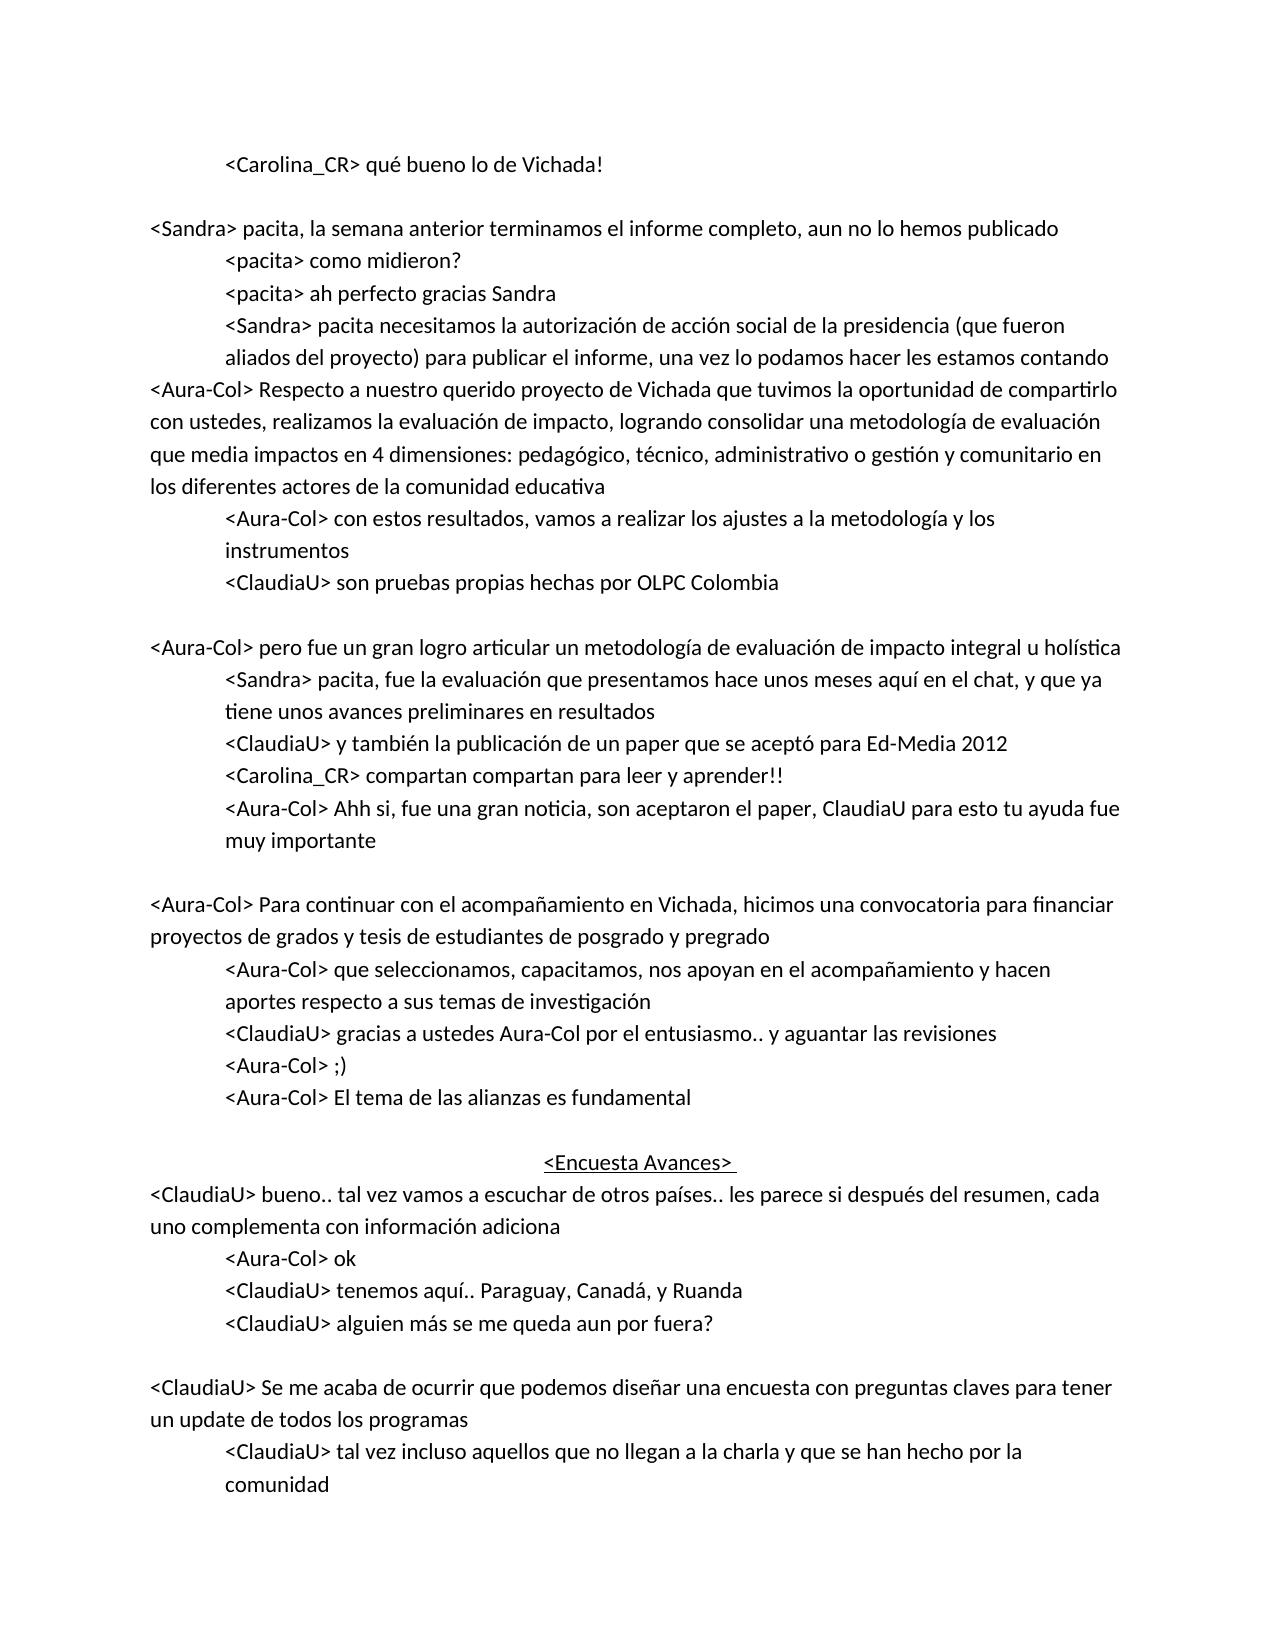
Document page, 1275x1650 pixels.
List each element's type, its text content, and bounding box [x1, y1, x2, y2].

text <Carolina_CR> qué bueno lo de Vichada! [150, 150, 1125, 178]
text <Aura-Col> Para continuar con el acompañamiento en Vichada, hicimos una convocatoria para financiar proyectos de grados y tesis de estudiantes de posgrado y pregrado [150, 890, 1125, 951]
text <Aura-Col> El tema de las alianzas es fundamental [150, 1083, 1125, 1111]
text <Aura-Col> ok [150, 1244, 1125, 1272]
text <pacita> ah perfecto gracias Sandra [225, 279, 1125, 307]
text <ClaudiaU> alguien más se me queda aun por fuera? [150, 1309, 1125, 1337]
text <ClaudiaU> bueno.. tal vez vamos a escuchar de otros países.. les parece si después del resumen, cada uno complementa con información adiciona [150, 1180, 1125, 1240]
text <Aura-Col> con estos resultados, vamos a realizar los ajustes a la metodología y los instrumentos [225, 504, 1125, 564]
text <Sandra> pacita, fue la evaluación que presentamos hace unos meses aquí en el chat, y que ya tiene unos avances preliminares en resultados [225, 665, 1125, 725]
text <Aura-Col> Respecto a nuestro querido proyecto de Vichada que tuvimos la oportunidad de compartirlo con ustedes, realizamos la evaluación de impacto, logrando consolidar una metodología de evaluación que media impactos en 4 dimensiones: pedagógico, técnico, administrativo o gestión y comunitario en los diferentes actores de la comunidad educativa [150, 375, 1125, 500]
text <Carolina_CR> compartan compartan para leer y aprender!! [150, 762, 1125, 789]
text <pacita> como midieron? [225, 247, 1125, 274]
text <ClaudiaU> y también la publicación de un paper que se aceptó para Ed-Media 2012 [150, 729, 1125, 757]
text <ClaudiaU> tenemos aquí.. Paraguay, Canadá, y Ruanda [150, 1277, 1125, 1304]
text <Sandra> pacita necesitamos la autorización de acción social de la presidencia (que fueron aliados del proyecto) para publicar el informe, una vez lo podamos hacer les estamos contando [225, 311, 1125, 371]
text <Aura-Col> pero fue un gran logro articular un metodología de evaluación de impacto integral u holística [150, 633, 1125, 661]
text <Aura-Col> que seleccionamos, capacitamos, nos apoyan en el acompañamiento y hacen aportes respecto a sus temas de investigación [225, 955, 1125, 1015]
text <ClaudiaU> Se me acaba de ocurrir que podemos diseñar una encuesta con preguntas claves para tener un update de todos los programas [150, 1373, 1125, 1433]
text <ClaudiaU> tal vez incluso aquellos que no llegan a la charla y que se han hecho por la comunidad [225, 1437, 1125, 1498]
text <Aura-Col> ;) [150, 1051, 1125, 1079]
text <Encuesta Avances> [150, 1148, 1125, 1176]
text <Aura-Col> Ahh si, fue una gran noticia, son aceptaron el paper, ClaudiaU para esto tu ayuda fue muy importante [225, 794, 1125, 854]
text <ClaudiaU> gracias a ustedes Aura-Col por el entusiasmo.. y aguantar las revisiones [150, 1019, 1125, 1047]
text <ClaudiaU> son pruebas propias hechas por OLPC Colombia [150, 568, 1125, 596]
text <Sandra> pacita, la semana anterior terminamos el informe completo, aun no lo hemos publicado [150, 214, 1125, 242]
